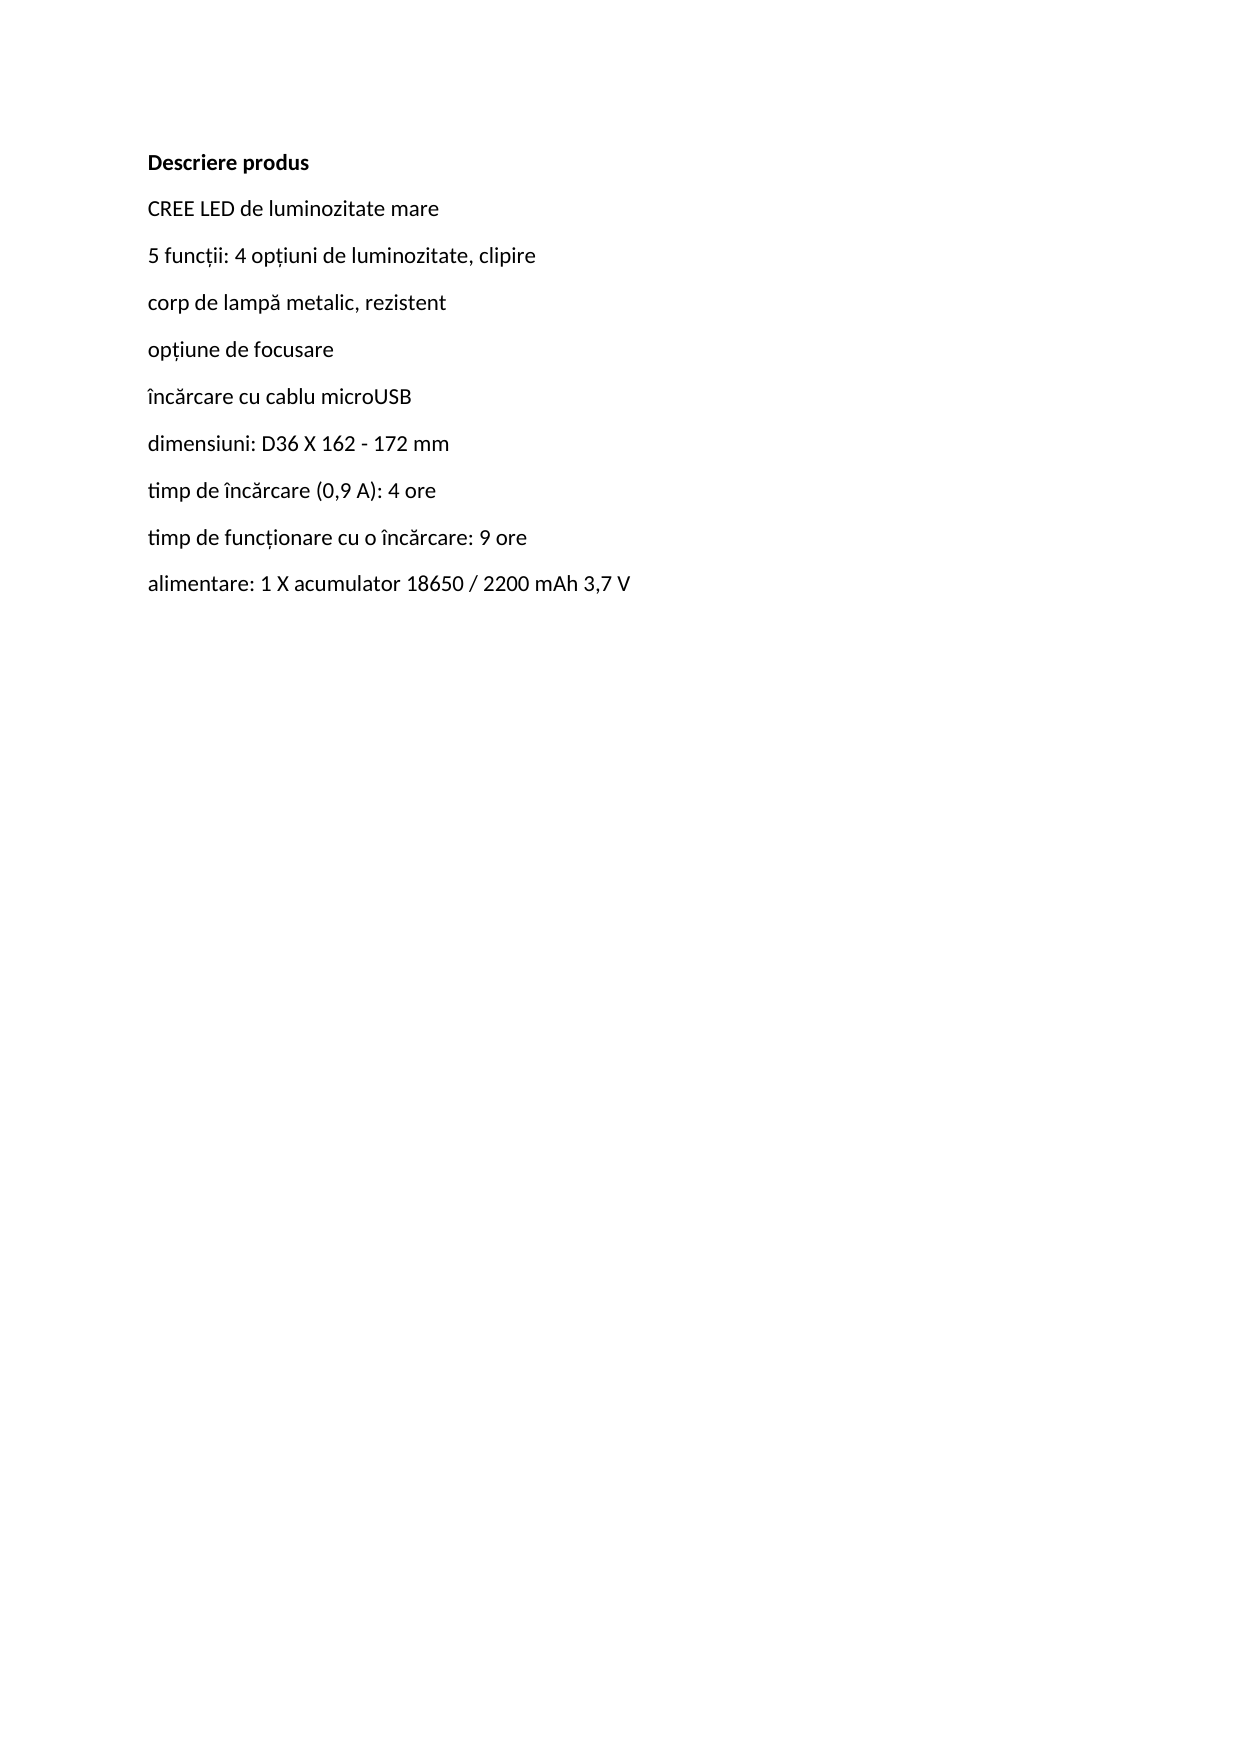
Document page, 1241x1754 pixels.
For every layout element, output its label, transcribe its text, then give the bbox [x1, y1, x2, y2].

text timp de funcționare cu o încărcare: 9 ore [148, 523, 1093, 551]
text Descriere produs [148, 148, 1093, 176]
text timp de încărcare (0,9 A): 4 ore [148, 476, 1093, 504]
text alimentare: 1 X acumulator 18650 / 2200 mAh 3,7 V [148, 569, 1093, 597]
text încărcare cu cablu microUSB [148, 382, 1093, 410]
text dimensiuni: D36 X 162 - 172 mm [148, 429, 1093, 457]
text 5 funcții: 4 opțiuni de luminozitate, clipire [148, 241, 1093, 269]
text opțiune de focusare [148, 335, 1093, 363]
text corp de lampă metalic, rezistent [148, 288, 1093, 316]
text CREE LED de luminozitate mare [148, 194, 1093, 222]
